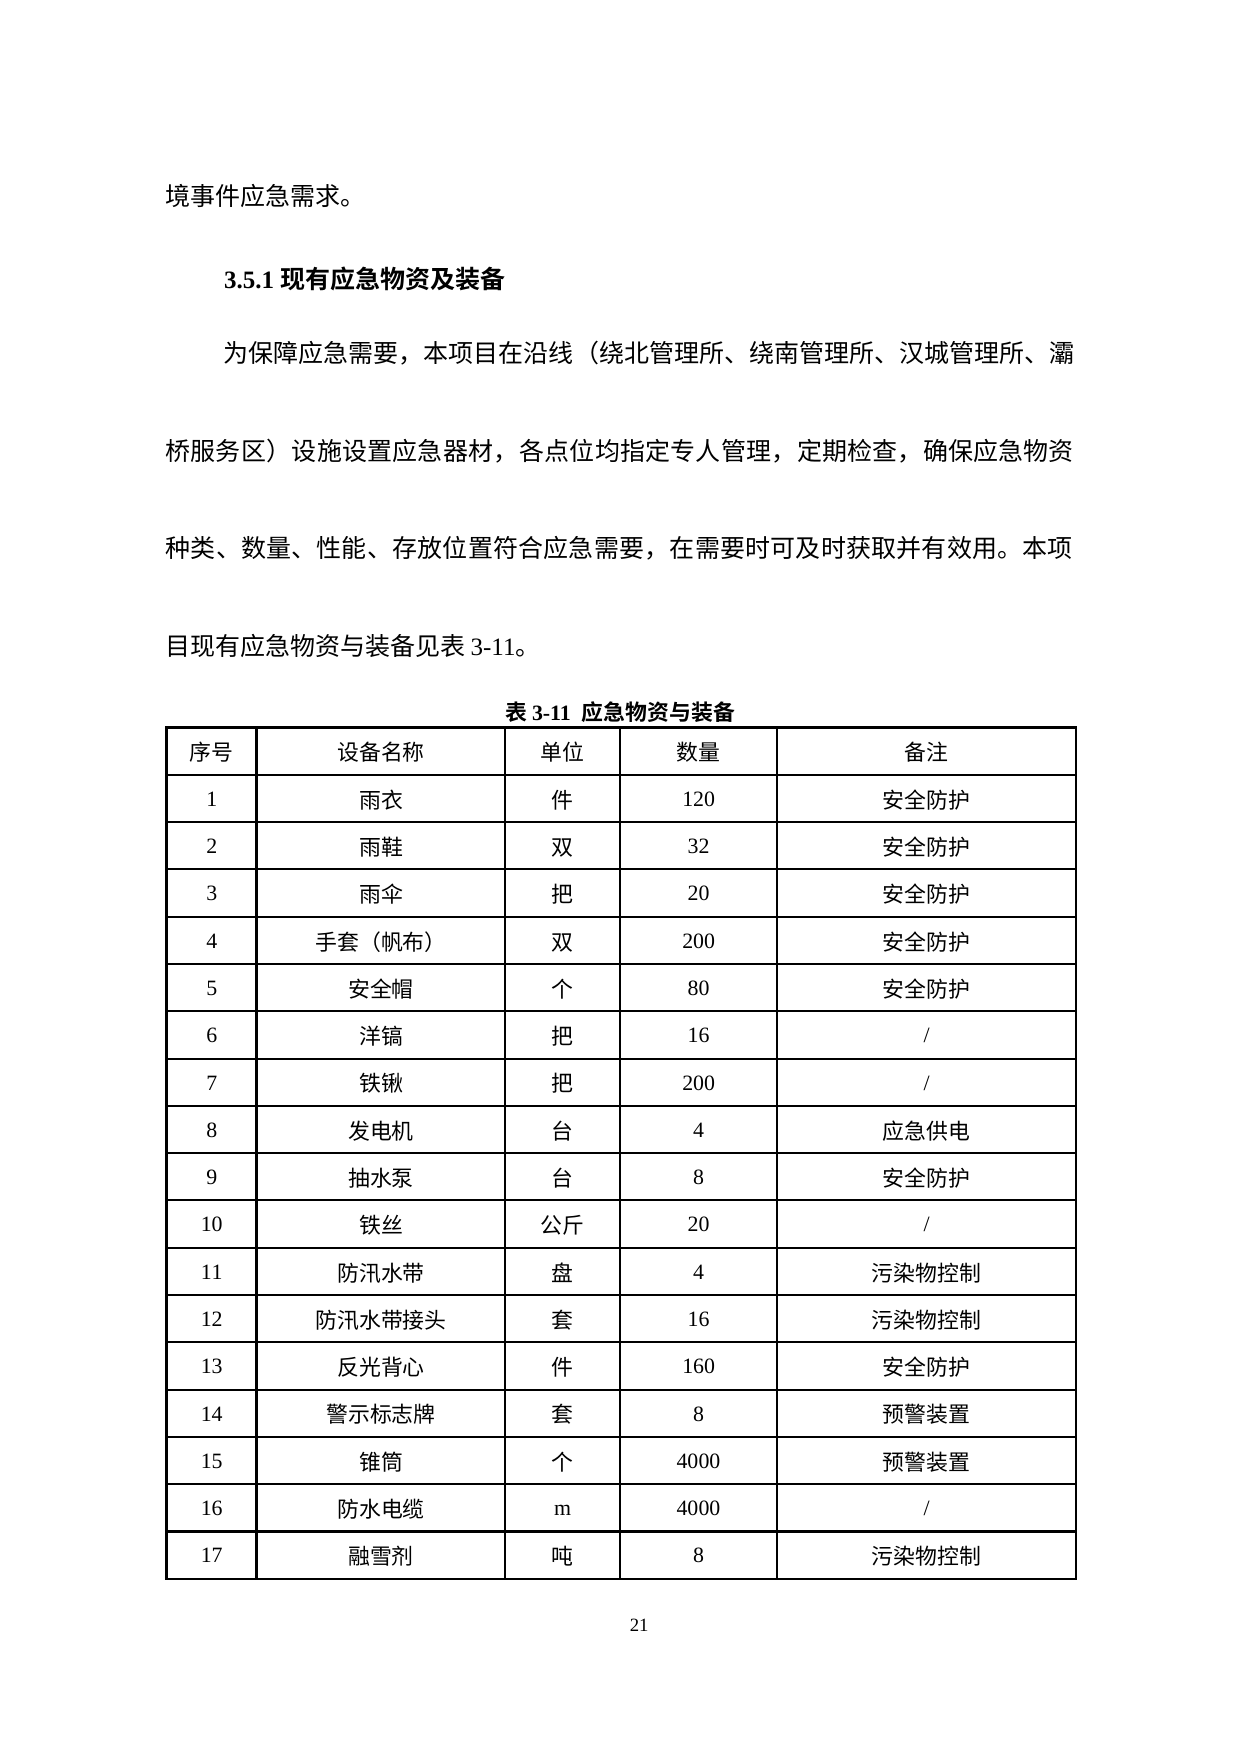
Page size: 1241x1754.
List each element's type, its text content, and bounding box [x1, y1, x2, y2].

table_cell 8 [621, 1391, 776, 1436]
table_header 单位 [506, 729, 619, 774]
table_cell 7 [168, 1060, 255, 1105]
text 为保障应急需要，本项目在沿线（绕北管理所、绕南管理所、汉城管理所、灞桥服务区）设施设置应急器材，各点位均指定专人管理，定期检查，确保应急物资种类、数量、性能、存放位置符合应急需要，在需要时可及时获取并有效用。本项目现有应急物资与装备见表3-11。 [165, 319, 1075, 677]
table_cell 应急供电 [778, 1107, 1075, 1152]
table_cell 件 [506, 1343, 619, 1388]
table_cell 盘 [506, 1249, 619, 1294]
table_cell 防水电缆 [258, 1485, 504, 1530]
subtitle 3.5.1 现有应急物资及装备 [165, 245, 1075, 310]
table_cell 台 [506, 1107, 619, 1152]
table_cell 8 [168, 1107, 255, 1152]
table_cell 双 [506, 918, 619, 963]
table_cell 台 [506, 1154, 619, 1199]
table_cell / [778, 1485, 1075, 1530]
table_cell 污染物控制 [778, 1249, 1075, 1294]
table_cell 4 [168, 918, 255, 963]
table_cell 160 [621, 1343, 776, 1388]
table_cell 16 [621, 1296, 776, 1341]
table_cell 洋镐 [258, 1012, 504, 1057]
table_cell 13 [168, 1343, 255, 1388]
table_cell 套 [506, 1296, 619, 1341]
table_cell 32 [621, 823, 776, 868]
table_cell 铁丝 [258, 1201, 504, 1247]
table_cell 个 [506, 1438, 619, 1483]
table_cell 双 [506, 823, 619, 868]
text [165, 162, 1075, 227]
table_cell 把 [506, 870, 619, 916]
table_cell 套 [506, 1391, 619, 1436]
table_cell 安全防护 [778, 776, 1075, 821]
table_cell 手套（帆布） [258, 918, 504, 963]
table_cell 6 [168, 1012, 255, 1057]
table_cell 4 [621, 1249, 776, 1294]
table_cell 把 [506, 1012, 619, 1057]
table_cell 铁锹 [258, 1060, 504, 1105]
table_cell 2 [168, 823, 255, 868]
table_cell 8 [621, 1154, 776, 1199]
table_cell 8 [621, 1533, 776, 1578]
table_cell 安全防护 [778, 823, 1075, 868]
table_cell m [506, 1485, 619, 1530]
table_cell 公斤 [506, 1201, 619, 1247]
table_cell 80 [621, 965, 776, 1010]
table_cell 污染物控制 [778, 1533, 1075, 1578]
table_cell 11 [168, 1249, 255, 1294]
table_cell 120 [621, 776, 776, 821]
table_cell 16 [621, 1012, 776, 1057]
table_cell 16 [168, 1485, 255, 1530]
table_header 备注 [778, 729, 1075, 774]
table_cell / [778, 1201, 1075, 1247]
table_header 数量 [621, 729, 776, 774]
text 表3-11 应急物资与装备 [165, 695, 1075, 726]
table_cell / [778, 1060, 1075, 1105]
table_header 设备名称 [258, 729, 504, 774]
table_cell 12 [168, 1296, 255, 1341]
table_cell 200 [621, 918, 776, 963]
table_cell 防汛水带 [258, 1249, 504, 1294]
table_cell 件 [506, 776, 619, 821]
table_cell 4 [621, 1107, 776, 1152]
table_cell 14 [168, 1391, 255, 1436]
table_cell 雨伞 [258, 870, 504, 916]
table_cell 反光背心 [258, 1343, 504, 1388]
table_cell 1 [168, 776, 255, 821]
table_cell 安全防护 [778, 1343, 1075, 1388]
table_cell / [778, 1012, 1075, 1057]
table_header 序号 [168, 729, 255, 774]
table_cell 4000 [621, 1438, 776, 1483]
table_cell 警示标志牌 [258, 1391, 504, 1436]
table_cell 3 [168, 870, 255, 916]
table_cell 15 [168, 1438, 255, 1483]
table_cell 安全防护 [778, 870, 1075, 916]
table_cell 17 [168, 1533, 255, 1578]
table_cell 预警装置 [778, 1391, 1075, 1436]
table_cell 安全防护 [778, 965, 1075, 1010]
table_cell 吨 [506, 1533, 619, 1578]
table_cell 20 [621, 1201, 776, 1247]
table_cell 5 [168, 965, 255, 1010]
table_cell 雨鞋 [258, 823, 504, 868]
table_cell 预警装置 [778, 1438, 1075, 1483]
table_cell 污染物控制 [778, 1296, 1075, 1341]
table_cell 雨衣 [258, 776, 504, 821]
table_cell 个 [506, 965, 619, 1010]
table_cell 200 [621, 1060, 776, 1105]
table_cell 安全帽 [258, 965, 504, 1010]
table_cell 20 [621, 870, 776, 916]
table_cell 发电机 [258, 1107, 504, 1152]
table_cell 融雪剂 [258, 1533, 504, 1578]
table_cell 安全防护 [778, 918, 1075, 963]
table_cell 4000 [621, 1485, 776, 1530]
table_cell 锥筒 [258, 1438, 504, 1483]
table_cell 把 [506, 1060, 619, 1105]
table_cell 10 [168, 1201, 255, 1247]
table_cell 抽水泵 [258, 1154, 504, 1199]
table_cell 9 [168, 1154, 255, 1199]
table_cell 防汛水带接头 [258, 1296, 504, 1341]
table_cell 安全防护 [778, 1154, 1075, 1199]
